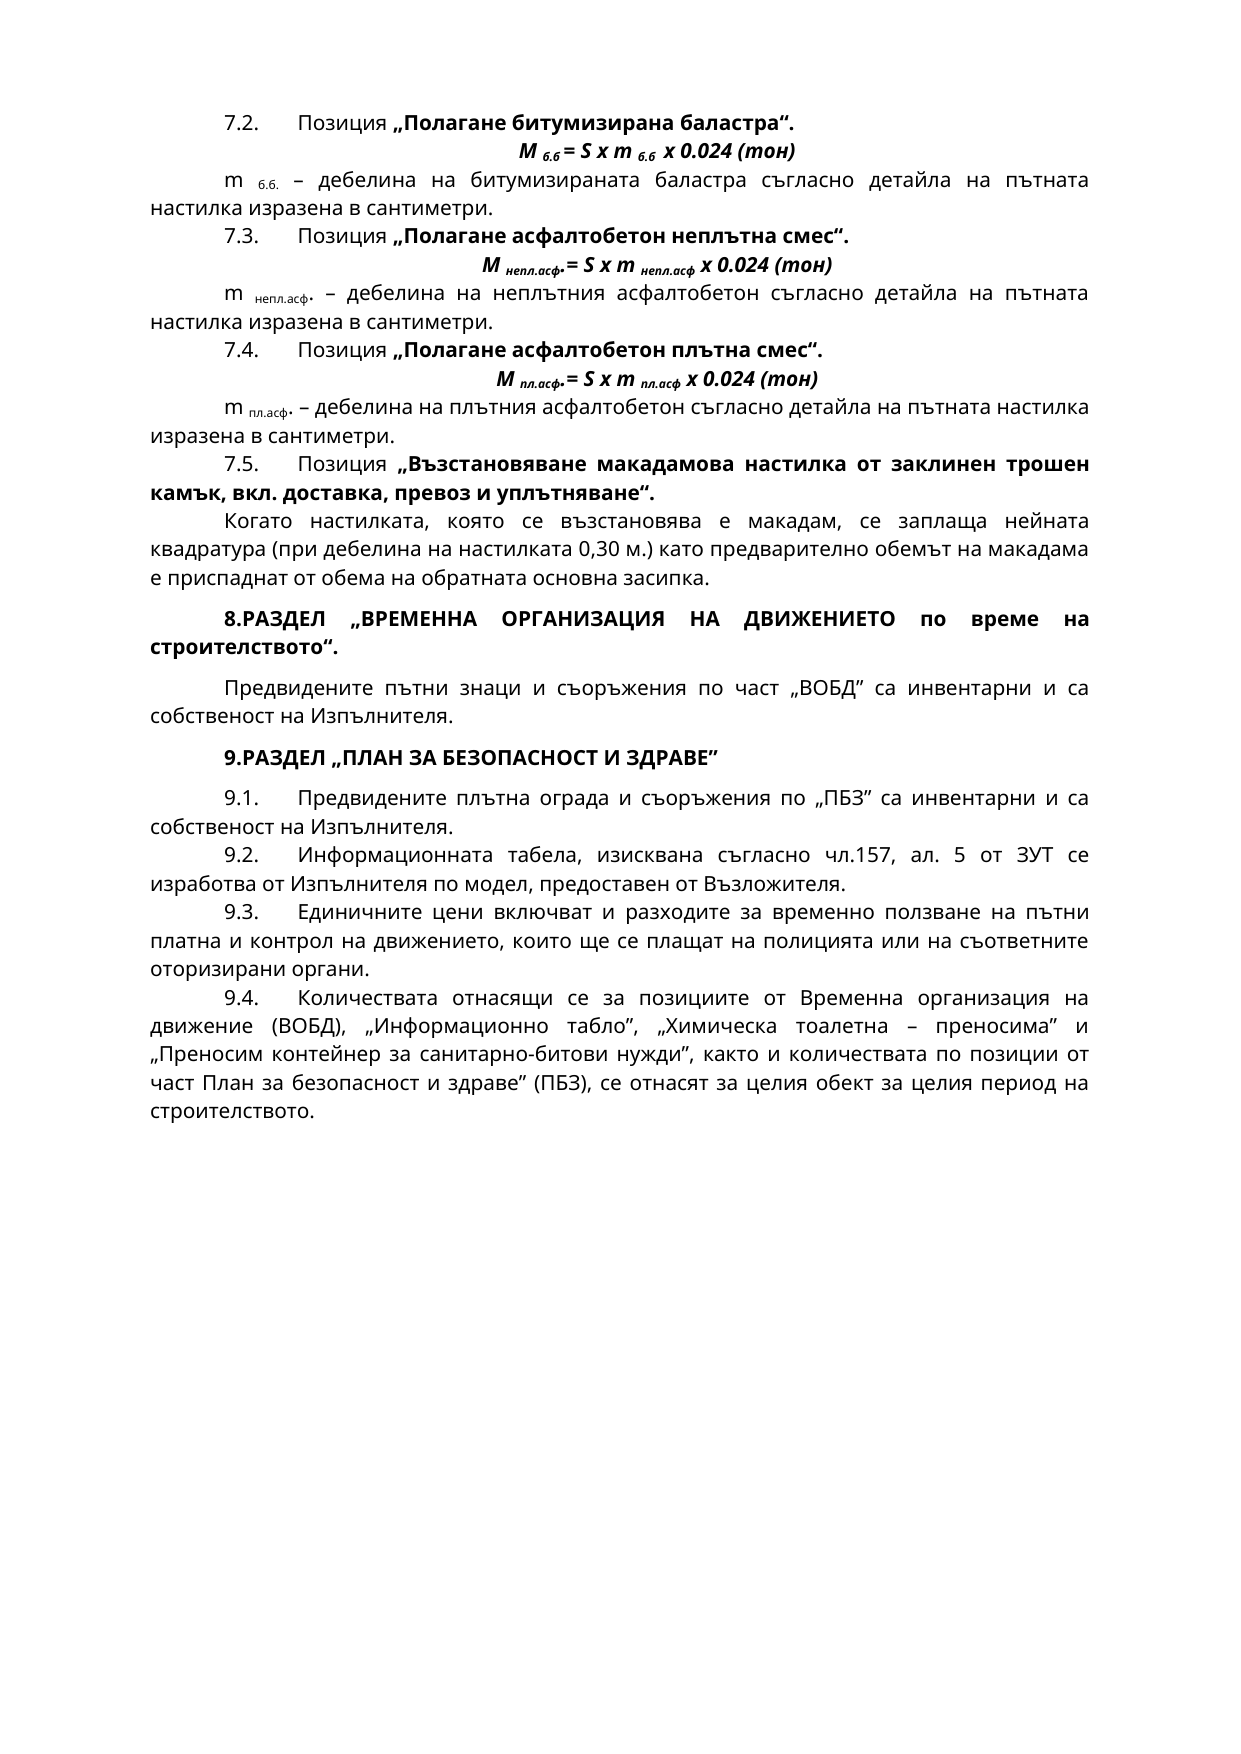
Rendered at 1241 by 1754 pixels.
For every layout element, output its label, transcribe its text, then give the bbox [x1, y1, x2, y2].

list Позиция „Полагане битумизирана баластра“. [150, 108, 1090, 136]
list Предвидените плътна ограда и съоръжения по „ПБЗ” са инвентарни и са собственост на Изпълнителя. [150, 783, 1090, 840]
list РАЗДЕЛ „ВРЕМЕННА ОРГАНИЗАЦИЯ НА ДВИЖЕНИЕТО по време на строителството“. [150, 604, 1090, 661]
list Единичните цени включват и разходите за временно ползване на пътни платна и контрол на движението, които ще се плащат на полицията или на съответните оторизирани органи. [150, 897, 1090, 983]
text M пл.асф.= S x m пл.асф x 0.024 (тон) [150, 364, 1090, 392]
text M непл.асф.= S x m непл.асф x 0.024 (тон) [150, 250, 1090, 278]
list РАЗДЕЛ „ПЛАН ЗА БЕЗОПАСНОСТ И ЗДРАВЕ” [150, 743, 1090, 771]
list Позиция „Възстановяване макадамова настилка от заклинен трошен камък, вкл. доставка, превоз и уплътняване“. [150, 449, 1090, 506]
text Когато настилката, която се възстановява е макадам, се заплаща нейната квадратура (при дебелина на настилката 0,30 м.) като предварително обемът на макадама е приспаднат от обема на обратната основна засипка. [150, 506, 1090, 591]
list Позиция „Полагане асфалтобетон плътна смес“. [150, 335, 1090, 364]
text Предвидените пътни знаци и съоръжения по част „ВОБД” са инвентарни и са собственост на Изпълнителя. [150, 673, 1090, 730]
list Количествата отнасящи се за позициите от Временна организация на движение (ВОБД), „Информационно табло”, „Химическа тоалетна – преносима” и „Преносим контейнер за санитарно-битови нужди”, както и количествата по позиции от част План за безопасност и здраве” (ПБЗ), се отнасят за целия обект за целия период на строителството. [150, 983, 1090, 1125]
text m пл.асф. – дебелина на плътния асфалтобетон съгласно детайла на пътната настилка изразена в сантиметри. [150, 392, 1090, 449]
text m б.б. – дебелина на битумизираната баластра съгласно детайла на пътната настилка изразена в сантиметри. [150, 165, 1090, 222]
list Информационната табела, изисквана съгласно чл.157, ал. 5 от ЗУТ се изработва от Изпълнителя по модел, предоставен от Възложителя. [150, 840, 1090, 897]
list Позиция „Полагане асфалтобетон неплътна смес“. [150, 222, 1090, 250]
text m непл.асф. – дебелина на неплътния асфалтобетон съгласно детайла на пътната настилка изразена в сантиметри. [150, 278, 1090, 335]
text M б.б = S x m б.б x 0.024 (тон) [150, 136, 1090, 165]
